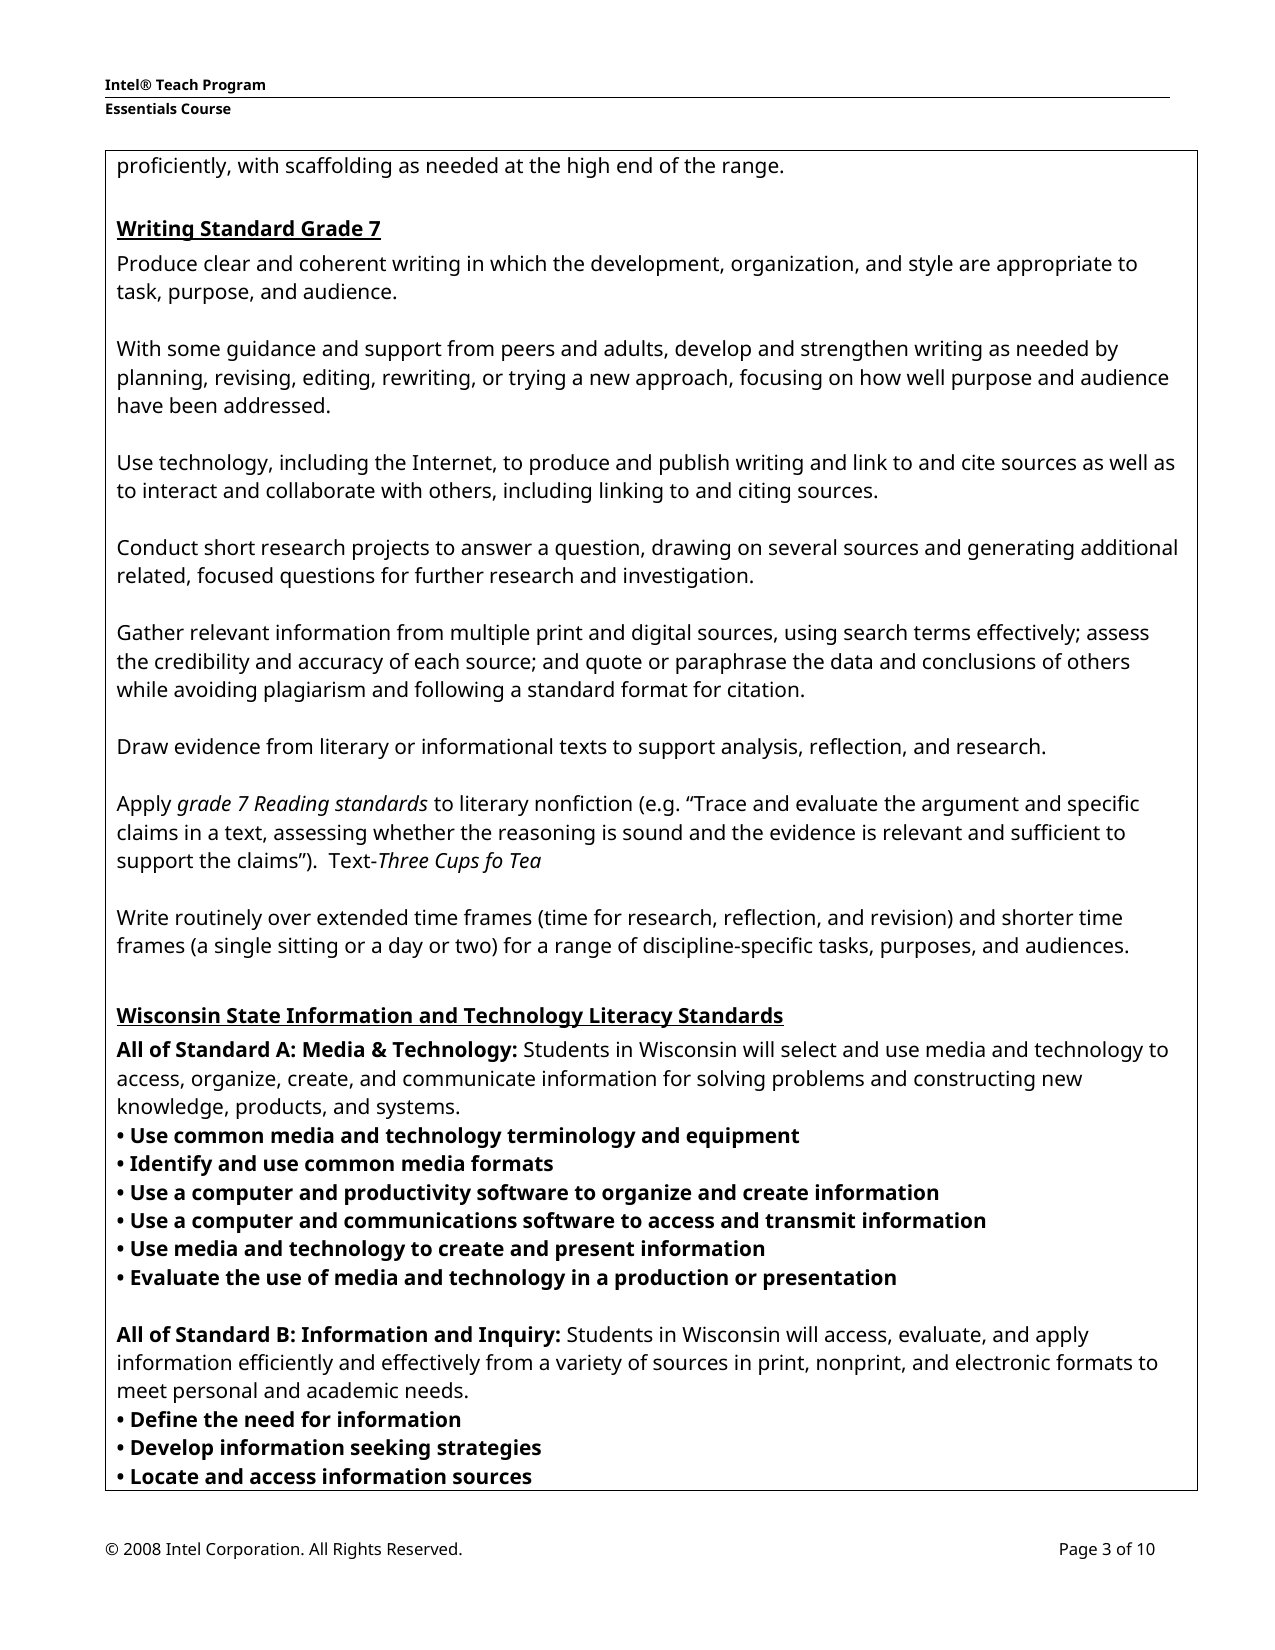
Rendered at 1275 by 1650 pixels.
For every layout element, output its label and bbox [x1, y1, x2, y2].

table_cell [106, 151, 1197, 1490]
